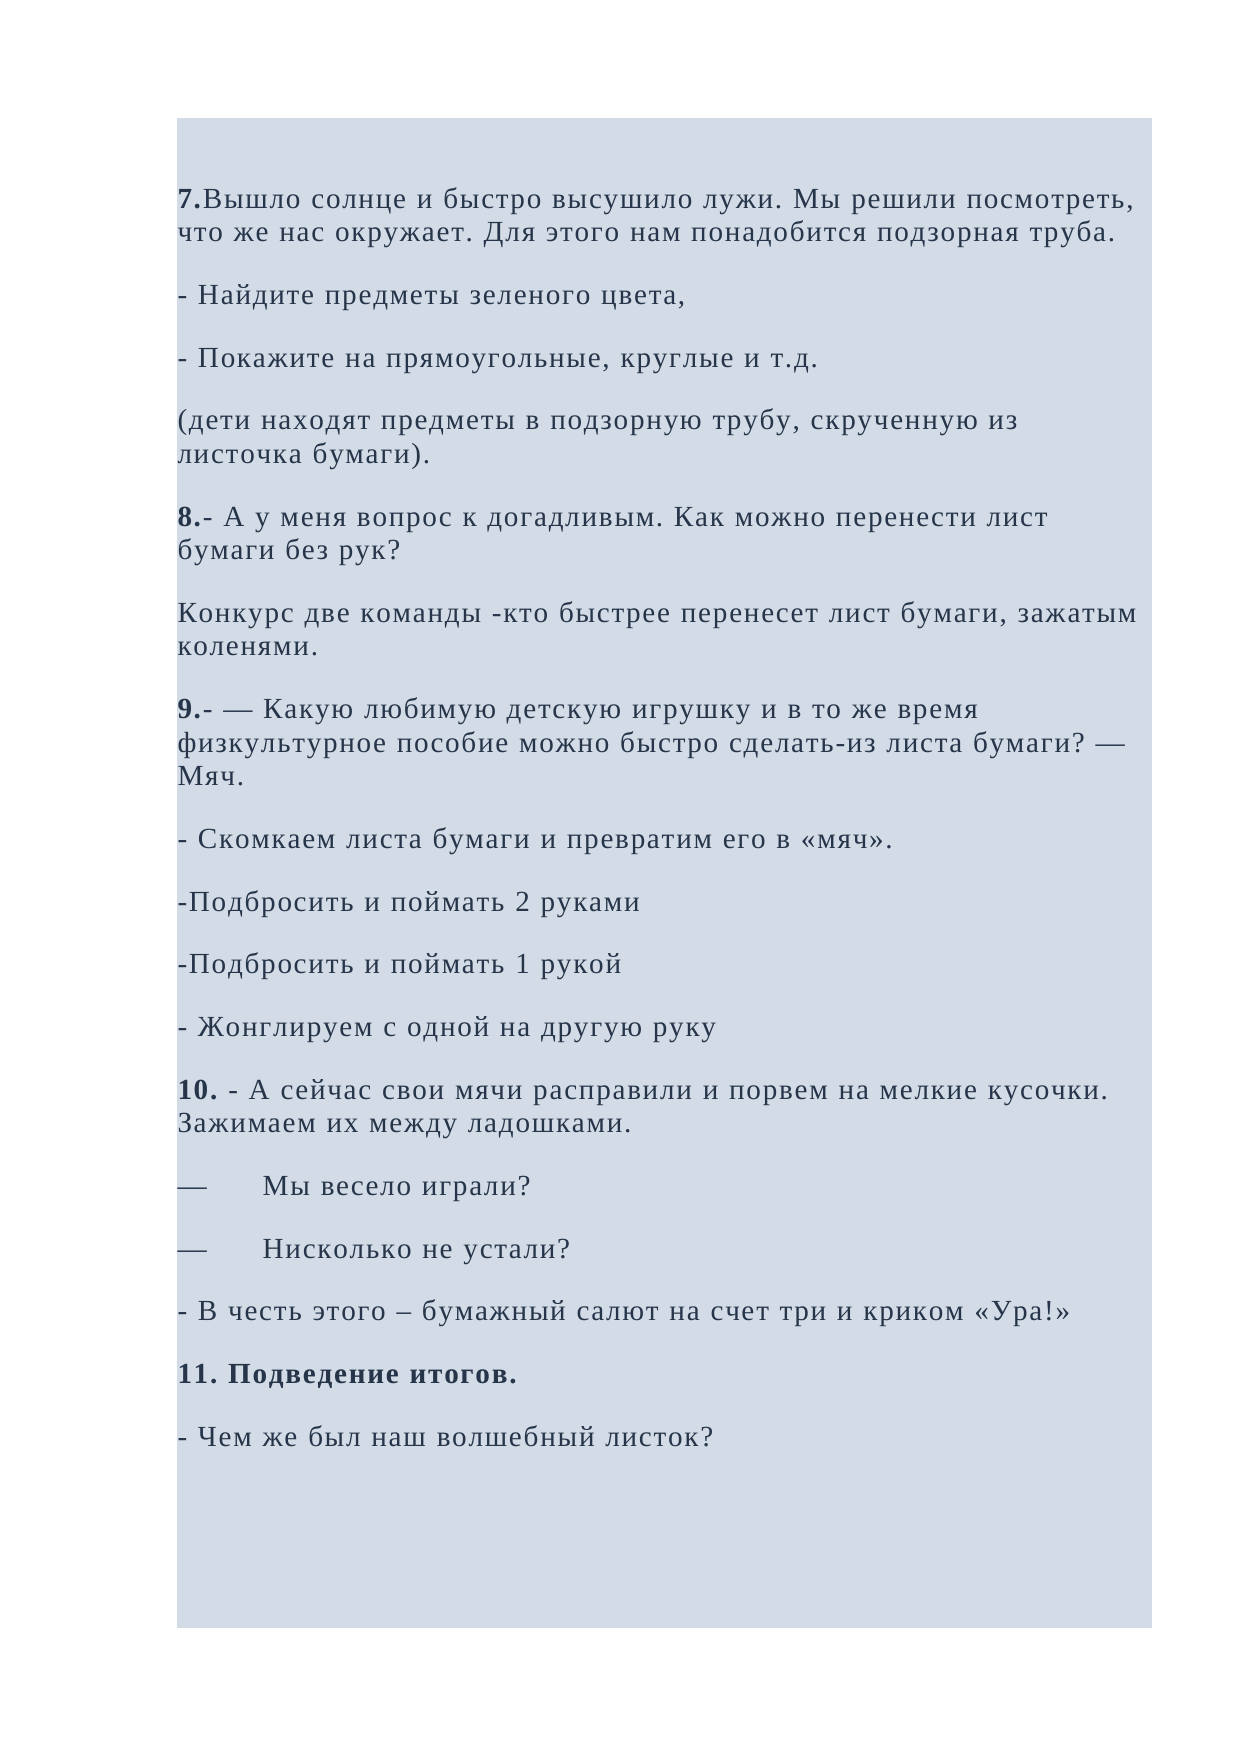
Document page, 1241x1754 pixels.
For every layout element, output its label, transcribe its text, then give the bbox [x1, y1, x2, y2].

text — Мы весело играли? [177, 1168, 1152, 1202]
text - В честь этого – бумажный салют на счет три и криком «Ура!» [177, 1293, 1152, 1327]
text Конкурс две команды -кто быстрее перенесет лист бумаги, зажатым коленями. [177, 595, 1152, 662]
text - Чем же был наш волшебный листок? [177, 1419, 1152, 1452]
text - Жонглируем с одной на другую руку [177, 1009, 1152, 1043]
text - Скомкаем листа бумаги и превратим его в «мяч». [177, 821, 1152, 854]
text 10. - А сейчас свои мячи расправили и порвем на мелкие кусочки. Зажимаем их между ладошками. [177, 1072, 1152, 1139]
text -Подбросить и поймать 1 рукой [177, 946, 1152, 980]
text 9.- — Какую любимую детскую игрушку и в то же время физкультурное пособие можно быстро сделать-из листа бумаги? — Мяч. [177, 691, 1152, 792]
text -Подбросить и поймать 2 руками [177, 884, 1152, 917]
text 8.- А у меня вопрос к догадливым. Как можно перенести лист бумаги без рук? [177, 499, 1152, 566]
text - Найдите предметы зеленого цвета, [177, 277, 1152, 311]
text - Покажите на прямоугольные, круглые и т.д. [177, 340, 1152, 373]
text (дети находят предметы в подзорную трубу, скрученную из листочка бумаги). [177, 402, 1152, 469]
text 11. Подведение итогов. [177, 1356, 1152, 1390]
text 7.Вышло солнце и быстро высушило лужи. Мы решили посмотреть, что же нас окружает. Для этого нам понадобится подзорная труба. [177, 181, 1152, 248]
text — Нисколько не устали? [177, 1231, 1152, 1264]
